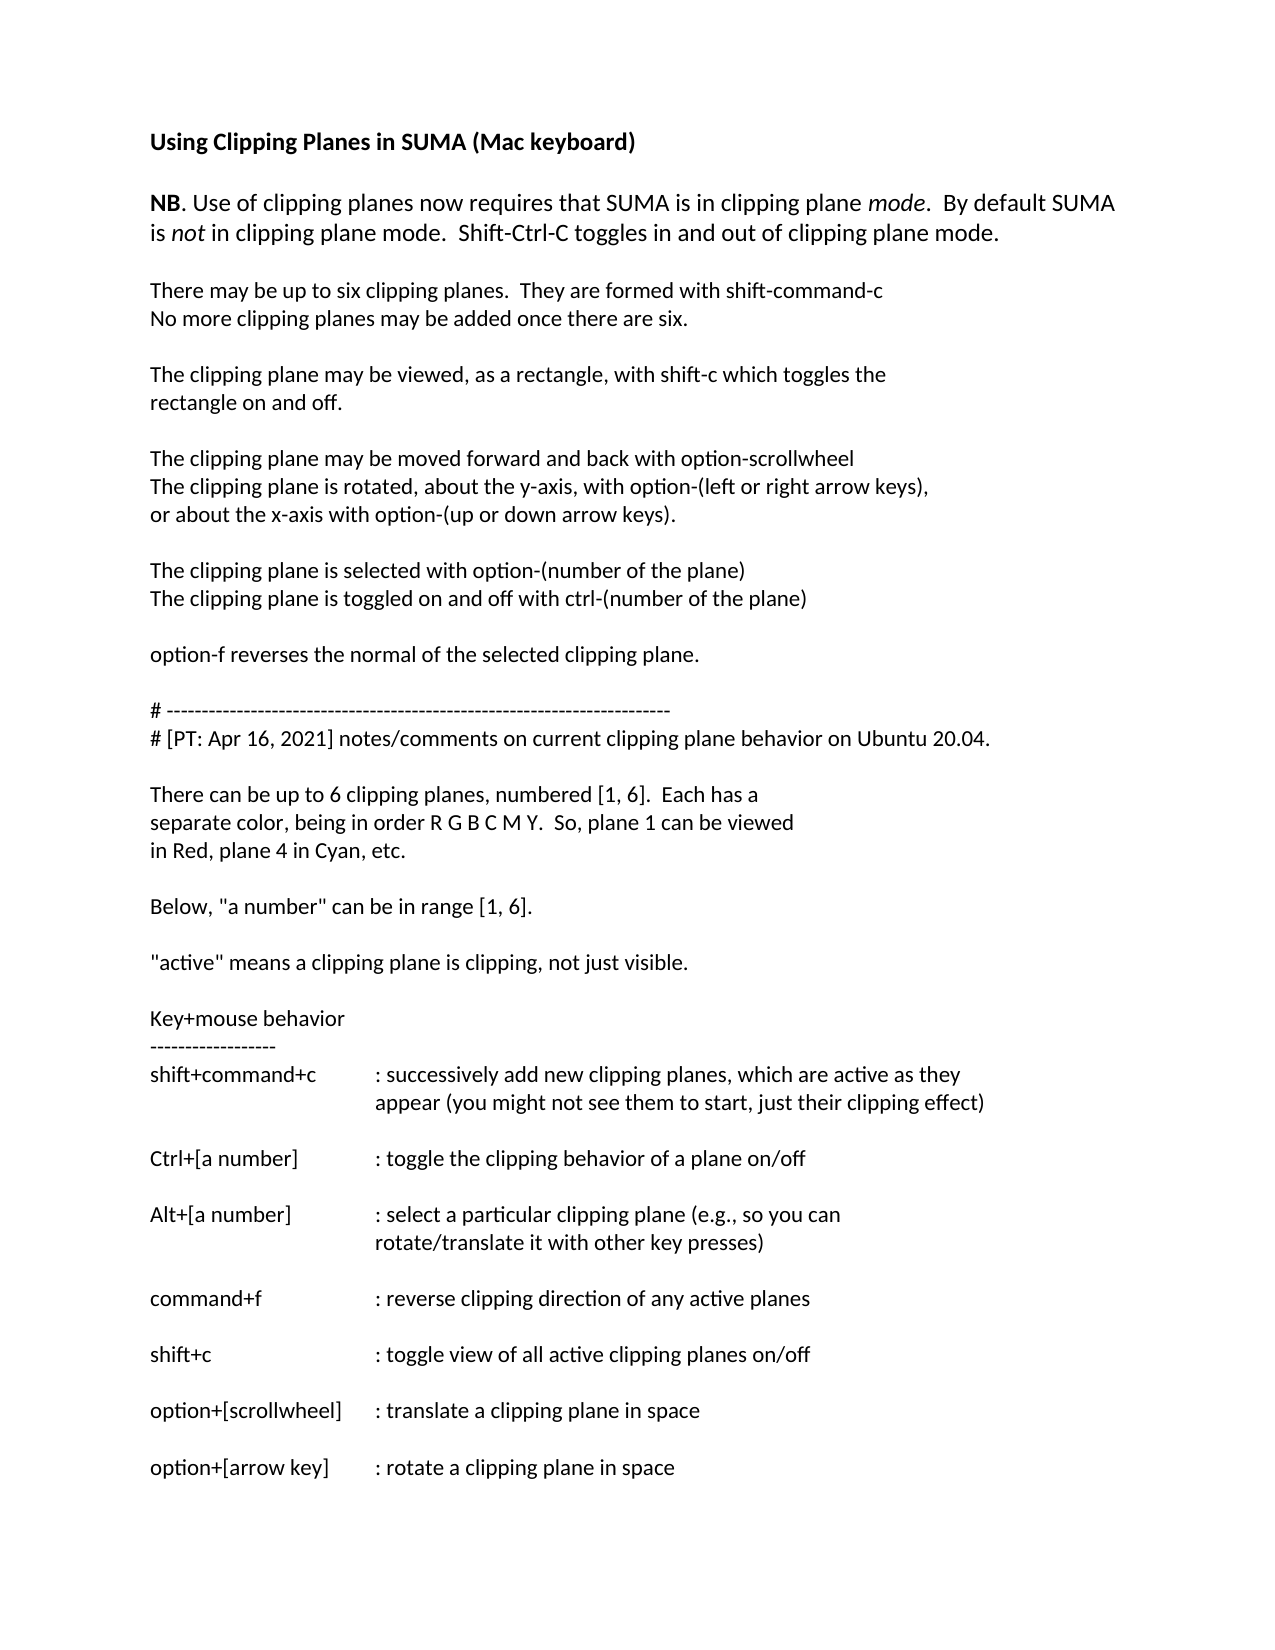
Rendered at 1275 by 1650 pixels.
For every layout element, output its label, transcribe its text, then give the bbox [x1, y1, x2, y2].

text rectangle on and off. [150, 388, 1125, 416]
text "active" means a clipping plane is clipping, not just visible. [150, 948, 1125, 976]
text shift+c : toggle view of all active clipping planes on/off [150, 1341, 1125, 1368]
text separate color, being in order R G B C M Y. So, plane 1 can be viewed [150, 808, 1125, 836]
text The clipping plane may be viewed, as a rectangle, with shift-c which toggles the [150, 360, 1125, 388]
text The clipping plane is selected with option-(number of the plane) [150, 556, 1125, 584]
text or about the x-axis with option-(up or down arrow keys). [150, 500, 1125, 528]
text Alt+[a number] : select a particular clipping plane (e.g., so you can [150, 1200, 1125, 1228]
text option+[scrollwheel] : translate a clipping plane in space [150, 1397, 1125, 1424]
text option+[arrow key] : rotate a clipping plane in space [150, 1453, 1125, 1481]
text No more clipping planes may be added once there are six. [150, 304, 1125, 332]
text # ------------------------------------------------------------------------ [150, 696, 1125, 724]
text command+f : reverse clipping direction of any active planes [150, 1284, 1125, 1312]
text # [PT: Apr 16, 2021] notes/comments on current clipping plane behavior on Ubuntu 20.04. [150, 724, 1125, 752]
text Below, "a number" can be in range [1, 6]. [150, 892, 1125, 920]
text Key+mouse behavior [150, 1004, 1125, 1032]
text There may be up to six clipping planes. They are formed with shift-command-c [150, 276, 1125, 304]
text in Red, plane 4 in Cyan, etc. [150, 836, 1125, 864]
text Ctrl+[a number] : toggle the clipping behavior of a plane on/off [150, 1144, 1125, 1172]
text There can be up to 6 clipping planes, numbered [1, 6]. Each has a [150, 780, 1125, 808]
text NB. Use of clipping planes now requires that SUMA is in clipping plane mode. By default SUMA is not in clipping plane mode. Shift-Ctrl-C toggles in and out of clipping plane mode. [150, 187, 1125, 248]
text The clipping plane is toggled on and off with ctrl-(number of the plane) [150, 584, 1125, 612]
text appear (you might not see them to start, just their clipping effect) [150, 1088, 1125, 1116]
text shift+command+c : successively add new clipping planes, which are active as they [150, 1060, 1125, 1088]
text Using Clipping Planes in SUMA (Mac keyboard) [150, 126, 1125, 156]
text The clipping plane may be moved forward and back with option-scrollwheel [150, 444, 1125, 472]
text rotate/translate it with other key presses) [150, 1228, 1125, 1256]
text The clipping plane is rotated, about the y-axis, with option-(left or right arrow keys), [150, 472, 1125, 500]
text ------------------ [150, 1032, 1125, 1060]
text option-f reverses the normal of the selected clipping plane. [150, 640, 1125, 668]
